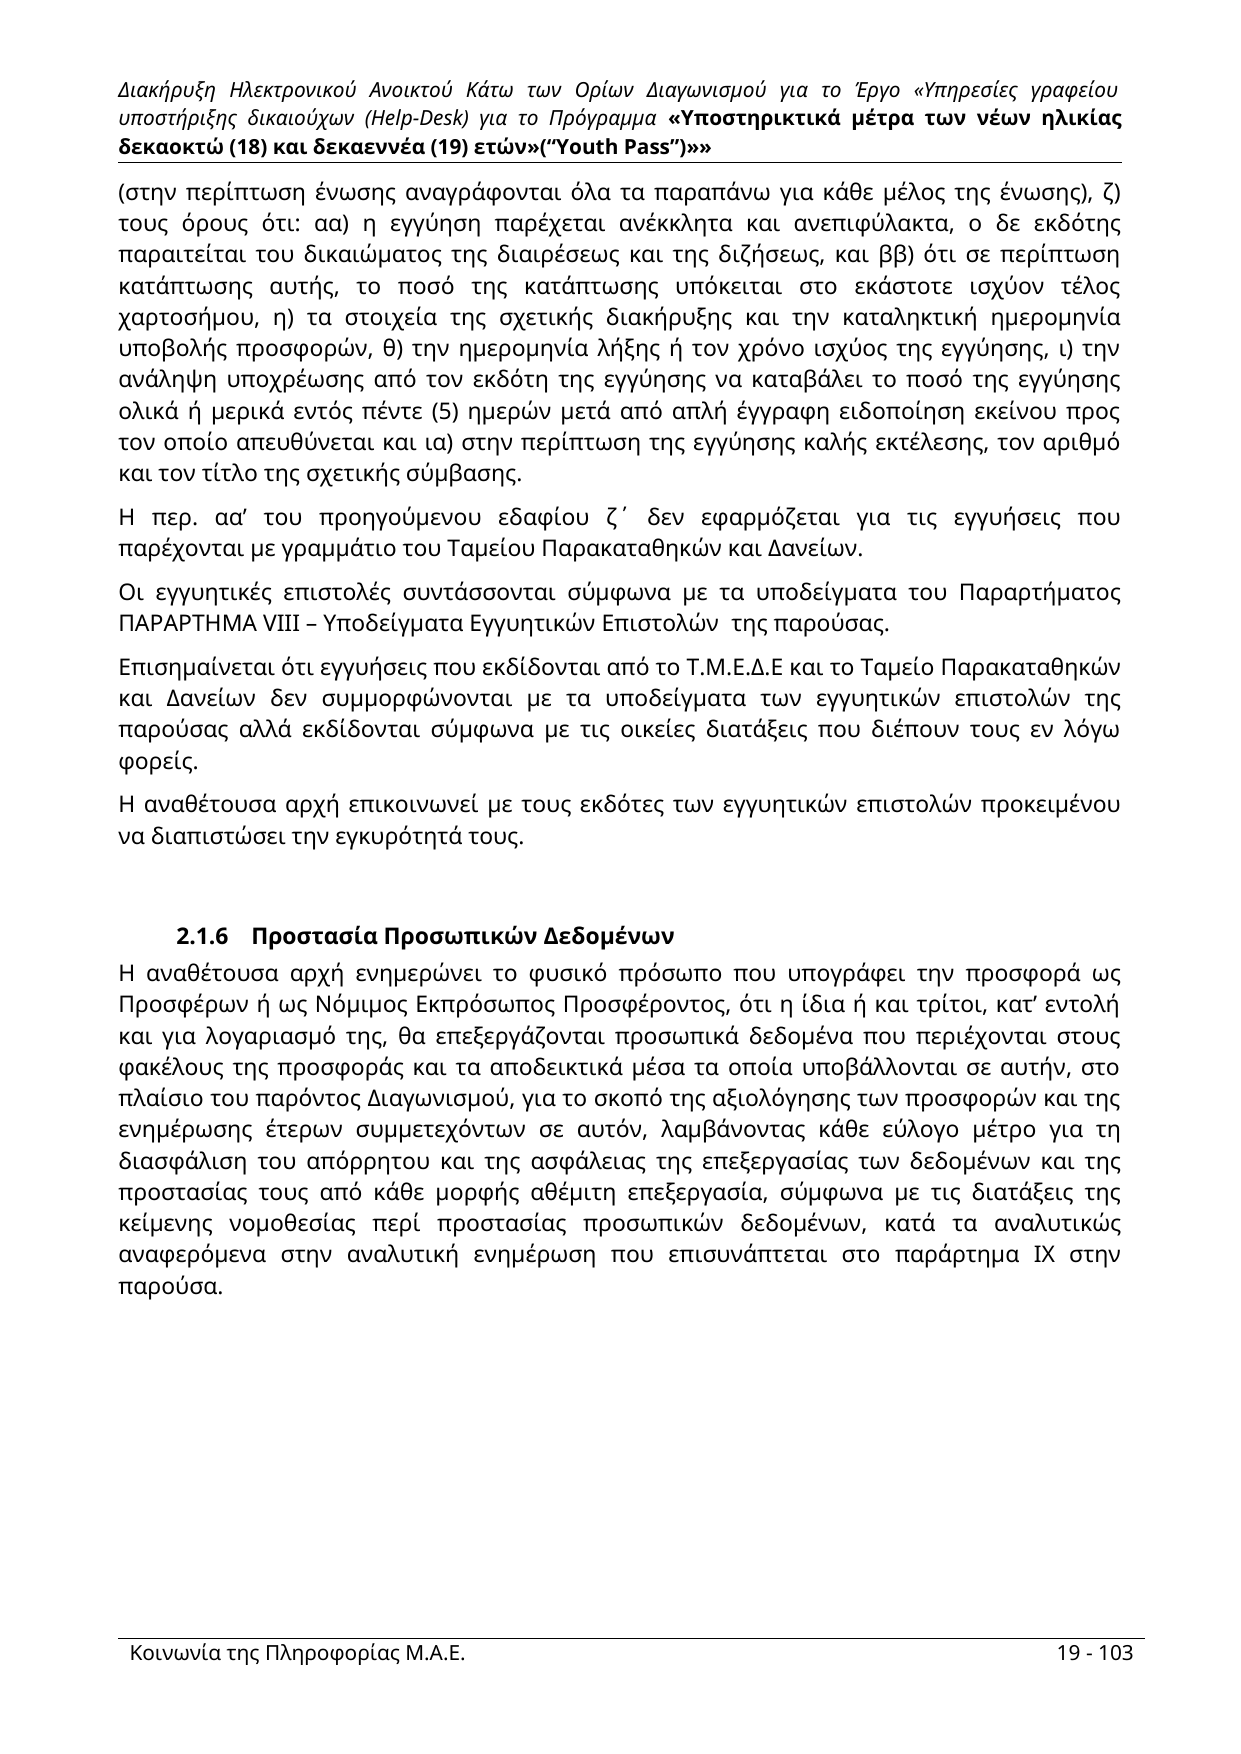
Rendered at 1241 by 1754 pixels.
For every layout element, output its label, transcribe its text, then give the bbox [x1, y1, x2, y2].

text Οι εγγυητικές επιστολές συντάσσονται σύμφωνα με τα υποδείγματα του Παραρτήματος ΠΑΡΑΡΤΗΜΑ VIII – Υποδείγματα Εγγυητικών Επιστολών της παρούσας. [118, 576, 1122, 638]
text Η αναθέτουσα αρχή ενημερώνει το φυσικό πρόσωπο που υπογράφει την προσφορά ως Προσφέρων ή ως Νόμιμος Εκπρόσωπος Προσφέροντος, ότι η ίδια ή και τρίτοι, κατ’ εντολή και για λογαριασμό της, θα επεξεργάζονται προσωπικά δεδομένα που περιέχονται στους φακέλους της προσφοράς και τα αποδεικτικά μέσα τα οποία υποβάλλονται σε αυτήν, στο πλαίσιο του παρόντος Διαγωνισμού, για το σκοπό της αξιολόγησης των προσφορών και της ενημέρωσης έτερων συμμετεχόντων σε αυτόν, λαμβάνοντας κάθε εύλογο μέτρο για τη διασφάλιση του απόρρητου και της ασφάλειας της επεξεργασίας των δεδομένων και της προστασίας τους από κάθε μορφής αθέμιτη επεξεργασία, σύμφωνα με τις διατάξεις της κείμενης νομοθεσίας περί προστασίας προσωπικών δεδομένων, κατά τα αναλυτικώς αναφερόμενα στην αναλυτική ενημέρωση που επισυνάπτεται στο παράρτημα ΙΧ στην παρούσα. [118, 957, 1122, 1301]
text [118, 176, 1122, 488]
text Η αναθέτουσα αρχή επικοινωνεί με τους εκδότες των εγγυητικών επιστολών προκειμένου να διαπιστώσει την εγκυρότητά τους. [118, 788, 1122, 851]
text Η περ. αα’ του προηγούμενου εδαφίου ζ΄ δεν εφαρμόζεται για τις εγγυήσεις που παρέχονται με γραμμάτιο του Ταμείου Παρακαταθηκών και Δανείων. [118, 501, 1122, 563]
subtitle Προστασία Προσωπικών Δεδομένων [176, 920, 1122, 951]
text Επισημαίνεται ότι εγγυήσεις που εκδίδονται από το Τ.Μ.Ε.Δ.Ε και το Ταμείο Παρακαταθηκών και Δανείων δεν συμμορφώνονται με τα υποδείγματα των εγγυητικών επιστολών της παρούσας αλλά εκδίδονται σύμφωνα με τις οικείες διατάξεις που διέπουν τους εν λόγω φορείς. [118, 651, 1122, 776]
